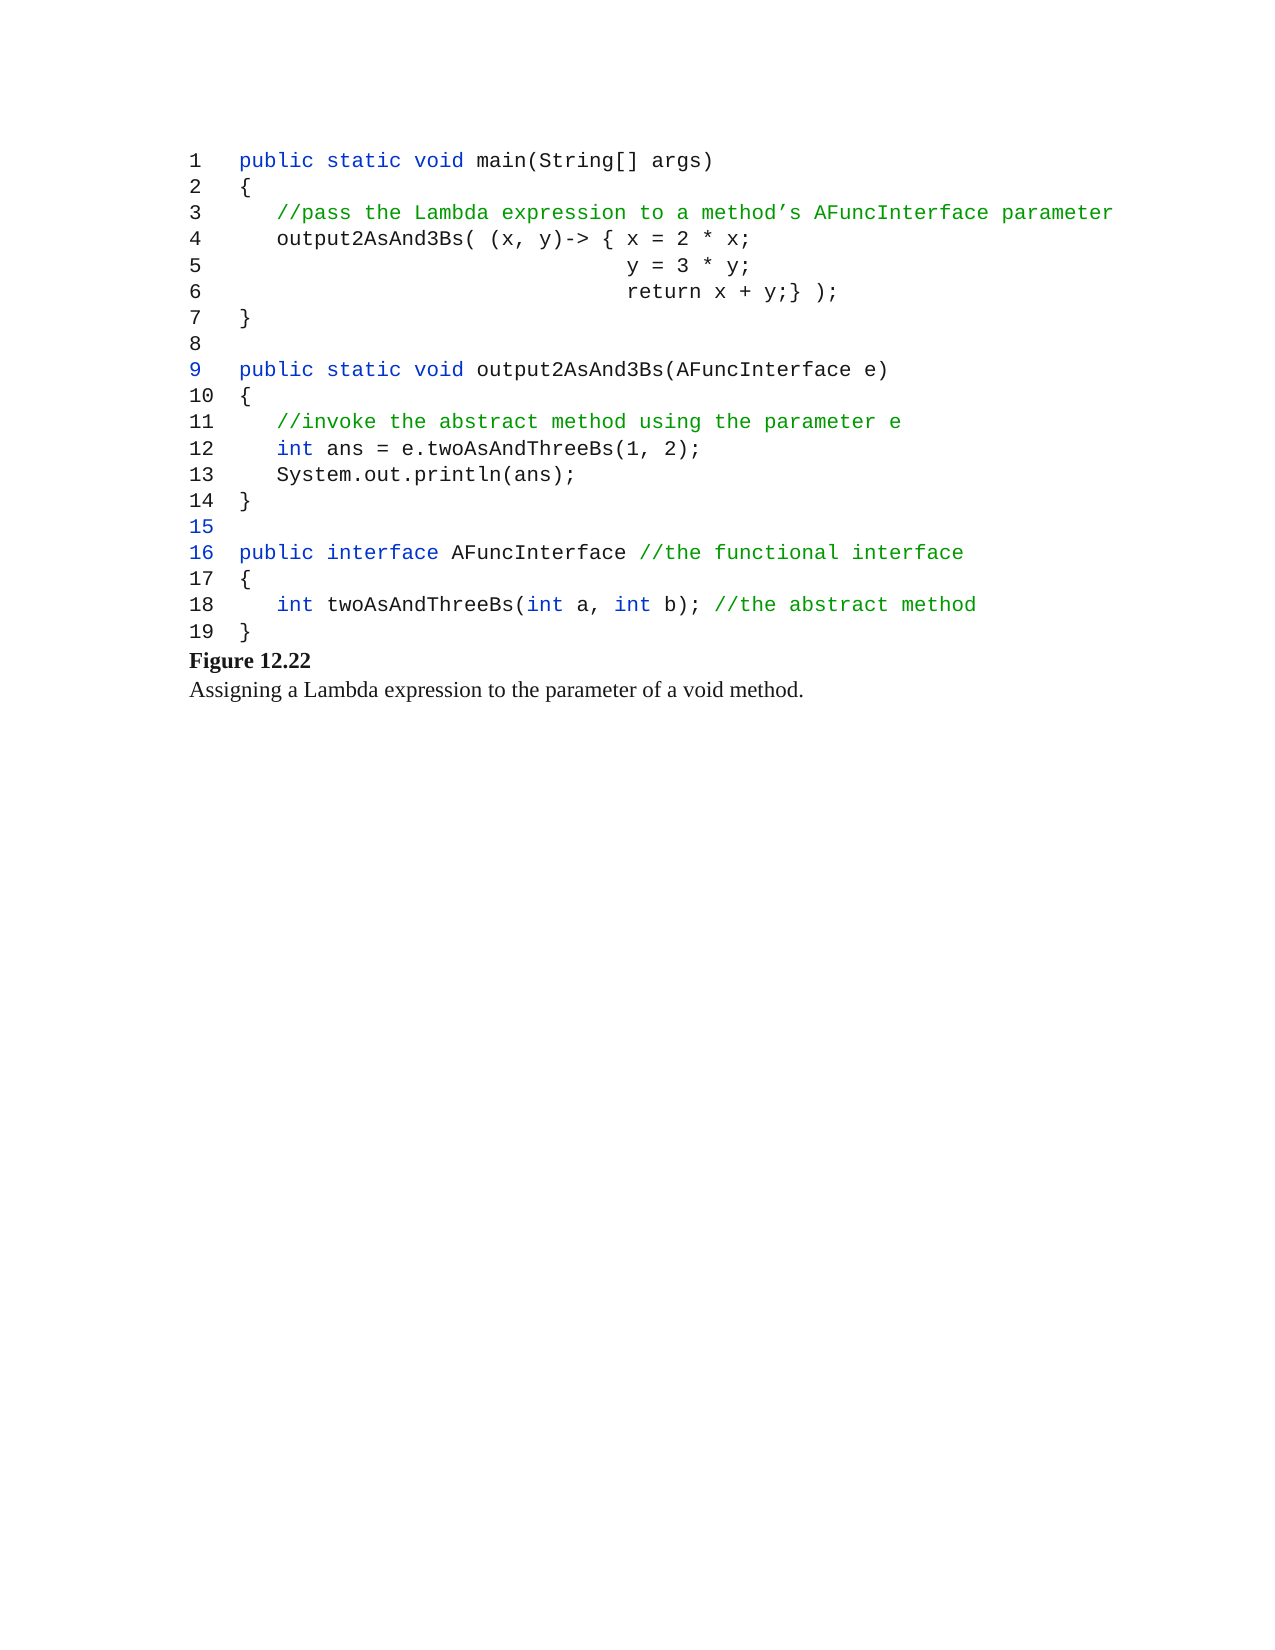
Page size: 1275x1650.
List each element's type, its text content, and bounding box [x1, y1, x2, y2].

text 16 public interface AFuncInterface //the functional interface [152, 542, 1125, 566]
text 14 } [152, 490, 1125, 513]
text 19 } [152, 621, 1125, 644]
text 2 { [152, 176, 1125, 200]
text 15 [152, 516, 1125, 540]
text 12 int ans = e.twoAsAndThreeBs(1, 2); [152, 438, 1125, 461]
text 17 { [152, 568, 1125, 592]
text 1 public static void main(String[] args) [152, 150, 1125, 174]
text 4 output2AsAnd3Bs( (x, y)-> { x = 2 * x; [152, 228, 1125, 252]
text 5 y = 3 * y; [152, 254, 1125, 278]
text 18 int twoAsAndThreeBs(int a, int b); //the abstract method [152, 594, 1125, 618]
text 8 [152, 333, 1125, 357]
text 9 public static void output2AsAnd3Bs(AFuncInterface e) [152, 359, 1125, 383]
text 13 System.out.println(ans); [152, 464, 1125, 487]
text Figure 12.22 [152, 647, 1125, 673]
text Assigning a Lambda expression to the parameter of a void method. [152, 676, 1125, 702]
text 11 //invoke the abstract method using the parameter e [152, 411, 1125, 435]
text 6 return x + y;} ); [152, 281, 1125, 304]
text 3 //pass the Lambda expression to a method’s AFuncInterface parameter [152, 202, 1125, 226]
text 7 } [152, 307, 1125, 331]
text 10 { [152, 385, 1125, 409]
